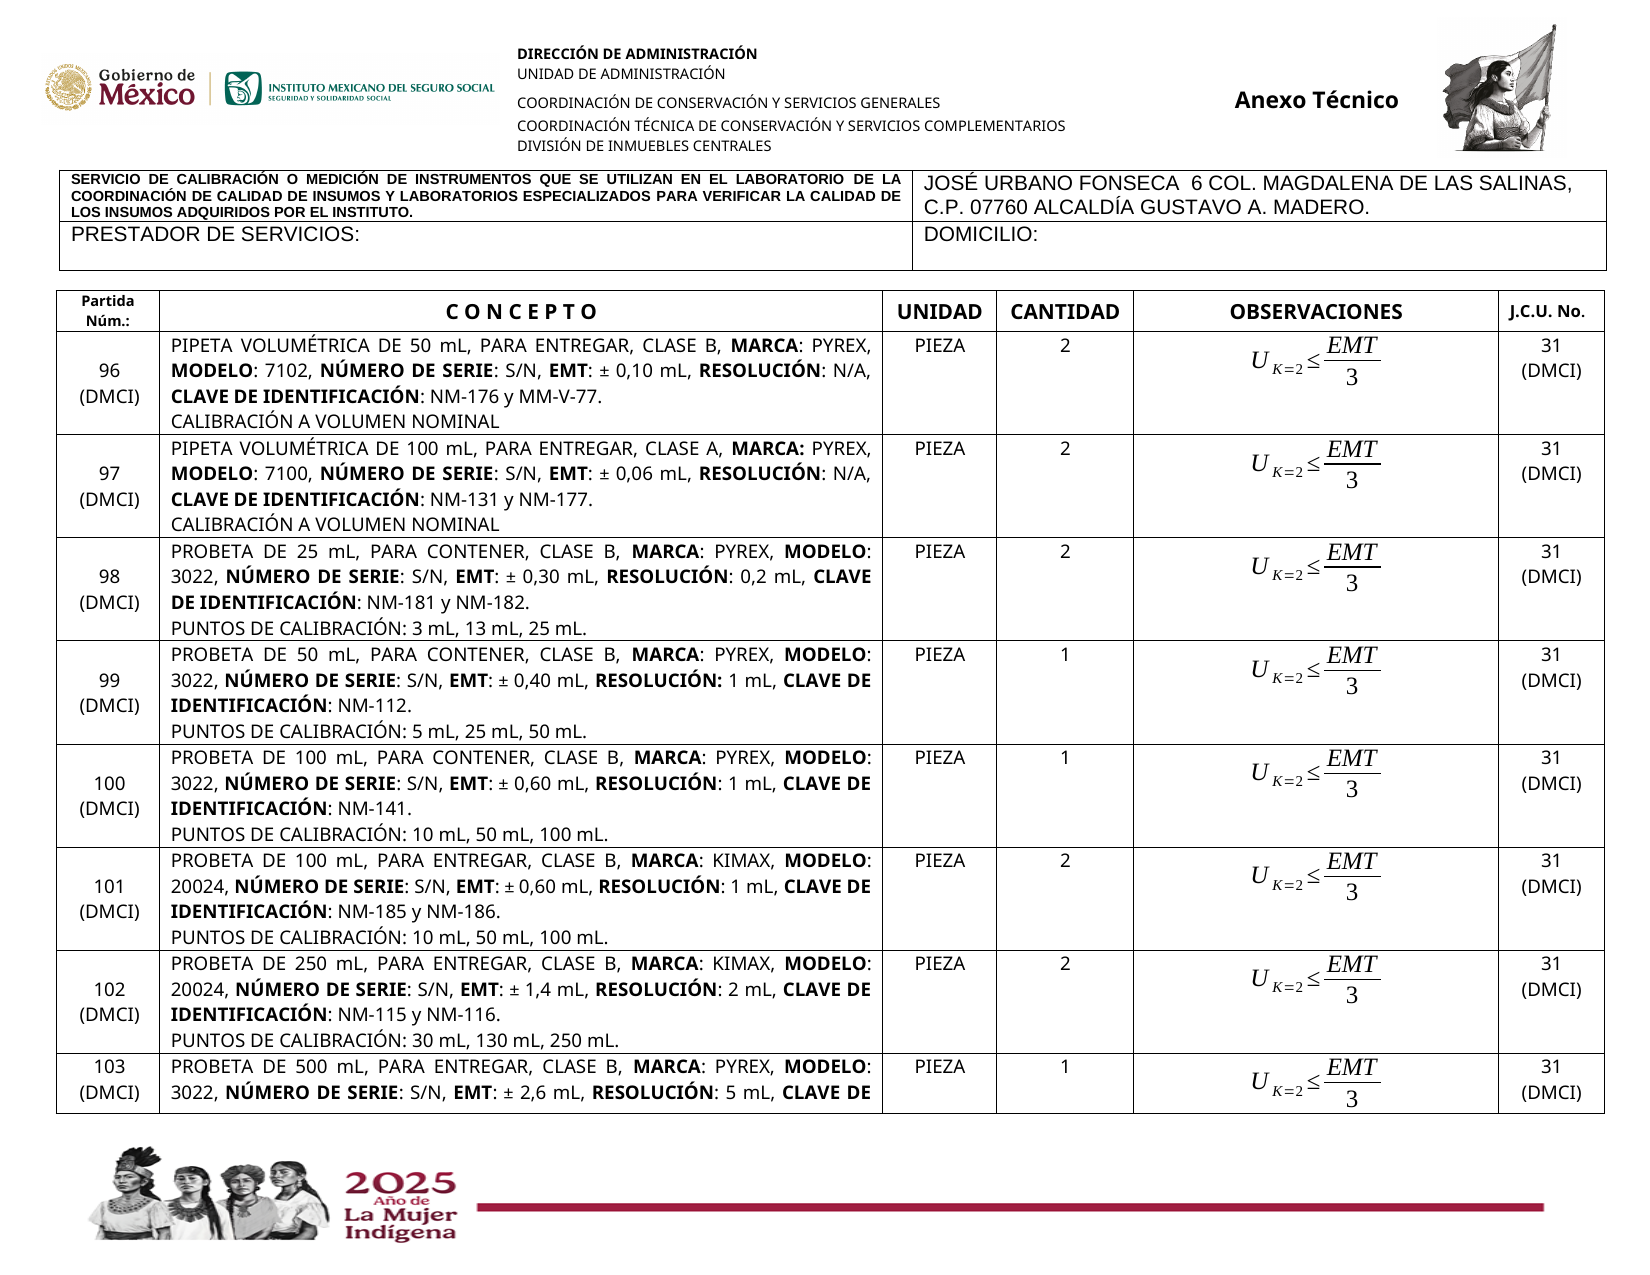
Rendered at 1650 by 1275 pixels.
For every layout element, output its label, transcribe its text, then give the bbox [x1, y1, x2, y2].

table_cell 103 (DMCI) [57, 1054, 159, 1113]
table_header C O N C E P T O [160, 291, 882, 331]
table_header OBSERVACIONES [1134, 291, 1498, 331]
table_cell 97 (DMCI) [57, 435, 159, 537]
table_cell 2 [997, 435, 1133, 537]
table_cell PROBETA DE 100 mL, PARA ENTREGAR, CLASE B, MARCA: KIMAX, MODELO: 20024, NÚMERO DE SERIE: S/N, EMT: ± 0,60 mL, RESOLUCIÓN: 1 mL, CLAVE DE IDENTIFICACIÓN: NM-185 y NM-186. PUNTOS DE CALIBRACIÓN: 10 mL, 50 mL, 100 mL. [160, 848, 882, 950]
table_cell 31 (DMCI) [1499, 538, 1604, 640]
table_cell PIPETA VOLUMÉTRICA DE 100 mL, PARA ENTREGAR, CLASE A, MARCA: PYREX, MODELO: 7100, NÚMERO DE SERIE: S/N, EMT: ± 0,06 mL, RESOLUCIÓN: N/A, CLAVE DE IDENTIFICACIÓN: NM-131 y NM-177. CALIBRACIÓN A VOLUMEN NOMINAL [160, 435, 882, 537]
table_cell PIEZA [883, 848, 996, 950]
table_cell [1134, 332, 1498, 434]
table_cell 2 [997, 538, 1133, 640]
table_cell PIPETA VOLUMÉTRICA DE 50 mL, PARA ENTREGAR, CLASE B, MARCA: PYREX, MODELO: 7102, NÚMERO DE SERIE: S/N, EMT: ± 0,10 mL, RESOLUCIÓN: N/A, CLAVE DE IDENTIFICACIÓN: NM-176 y MM-V-77. CALIBRACIÓN A VOLUMEN NOMINAL [160, 332, 882, 434]
table_cell 31 (DMCI) [1499, 435, 1604, 537]
table_header J.C.U. No. [1499, 291, 1604, 331]
table_cell 2 [997, 848, 1133, 950]
table_header Partida Núm.: [57, 291, 159, 331]
table_cell PIEZA [883, 951, 996, 1053]
table_cell 2 [997, 951, 1133, 1053]
table_cell 1 [997, 641, 1133, 743]
table_cell PROBETA DE 250 mL, PARA ENTREGAR, CLASE B, MARCA: KIMAX, MODELO: 20024, NÚMERO DE SERIE: S/N, EMT: ± 1,4 mL, RESOLUCIÓN: 2 mL, CLAVE DE IDENTIFICACIÓN: NM-115 y NM-116. PUNTOS DE CALIBRACIÓN: 30 mL, 130 mL, 250 mL. [160, 951, 882, 1053]
table_cell 101 (DMCI) [57, 848, 159, 950]
table_cell 2 [997, 332, 1133, 434]
table_cell 99 (DMCI) [57, 641, 159, 743]
table_cell PIEZA [883, 435, 996, 537]
picture [1437, 17, 1568, 158]
table_cell PROBETA DE 25 mL, PARA CONTENER, CLASE B, MARCA: PYREX, MODELO: 3022, NÚMERO DE SERIE: S/N, EMT: ± 0,30 mL, RESOLUCIÓN: 0,2 mL, CLAVE DE IDENTIFICACIÓN: NM-181 y NM-182. PUNTOS DE CALIBRACIÓN: 3 mL, 13 mL, 25 mL. [160, 538, 882, 640]
table_cell [1134, 538, 1498, 640]
table_cell 31 (DMCI) [1499, 1054, 1604, 1113]
table_cell 98 (DMCI) [57, 538, 159, 640]
table_cell 31 (DMCI) [1499, 848, 1604, 950]
table_cell 100 (DMCI) [57, 745, 159, 847]
table_cell PIEZA [883, 745, 996, 847]
table_cell 31 (DMCI) [1499, 745, 1604, 847]
table_cell 31 (DMCI) [1499, 951, 1604, 1053]
table_cell [1134, 951, 1498, 1053]
table_cell [1134, 641, 1498, 743]
table_cell 31 (DMCI) [1499, 641, 1604, 743]
table_cell PIEZA [883, 538, 996, 640]
table_header UNIDAD [883, 291, 996, 331]
table_cell [1134, 1054, 1498, 1113]
table_cell 1 [997, 1054, 1133, 1113]
table_cell PROBETA DE 50 mL, PARA CONTENER, CLASE B, MARCA: PYREX, MODELO: 3022, NÚMERO DE SERIE: S/N, EMT: ± 0,40 mL, RESOLUCIÓN: 1 mL, CLAVE DE IDENTIFICACIÓN: NM-112. PUNTOS DE CALIBRACIÓN: 5 mL, 25 mL, 50 mL. [160, 641, 882, 743]
table_cell PROBETA DE 100 mL, PARA CONTENER, CLASE B, MARCA: PYREX, MODELO: 3022, NÚMERO DE SERIE: S/N, EMT: ± 0,60 mL, RESOLUCIÓN: 1 mL, CLAVE DE IDENTIFICACIÓN: NM-141. PUNTOS DE CALIBRACIÓN: 10 mL, 50 mL, 100 mL. [160, 745, 882, 847]
table_cell 96 (DMCI) [57, 332, 159, 434]
table_cell PIEZA [883, 1054, 996, 1113]
table_cell PIEZA [883, 641, 996, 743]
table_cell [1134, 848, 1498, 950]
table_cell [1134, 745, 1498, 847]
table_cell 31 (DMCI) [1499, 332, 1604, 434]
table_header CANTIDAD [997, 291, 1133, 331]
table_cell PIEZA [883, 332, 996, 434]
table_cell 102 (DMCI) [57, 951, 159, 1053]
picture [40, 53, 501, 125]
table_cell [1134, 435, 1498, 537]
table_cell 1 [997, 745, 1133, 847]
picture [59, 1134, 1609, 1249]
